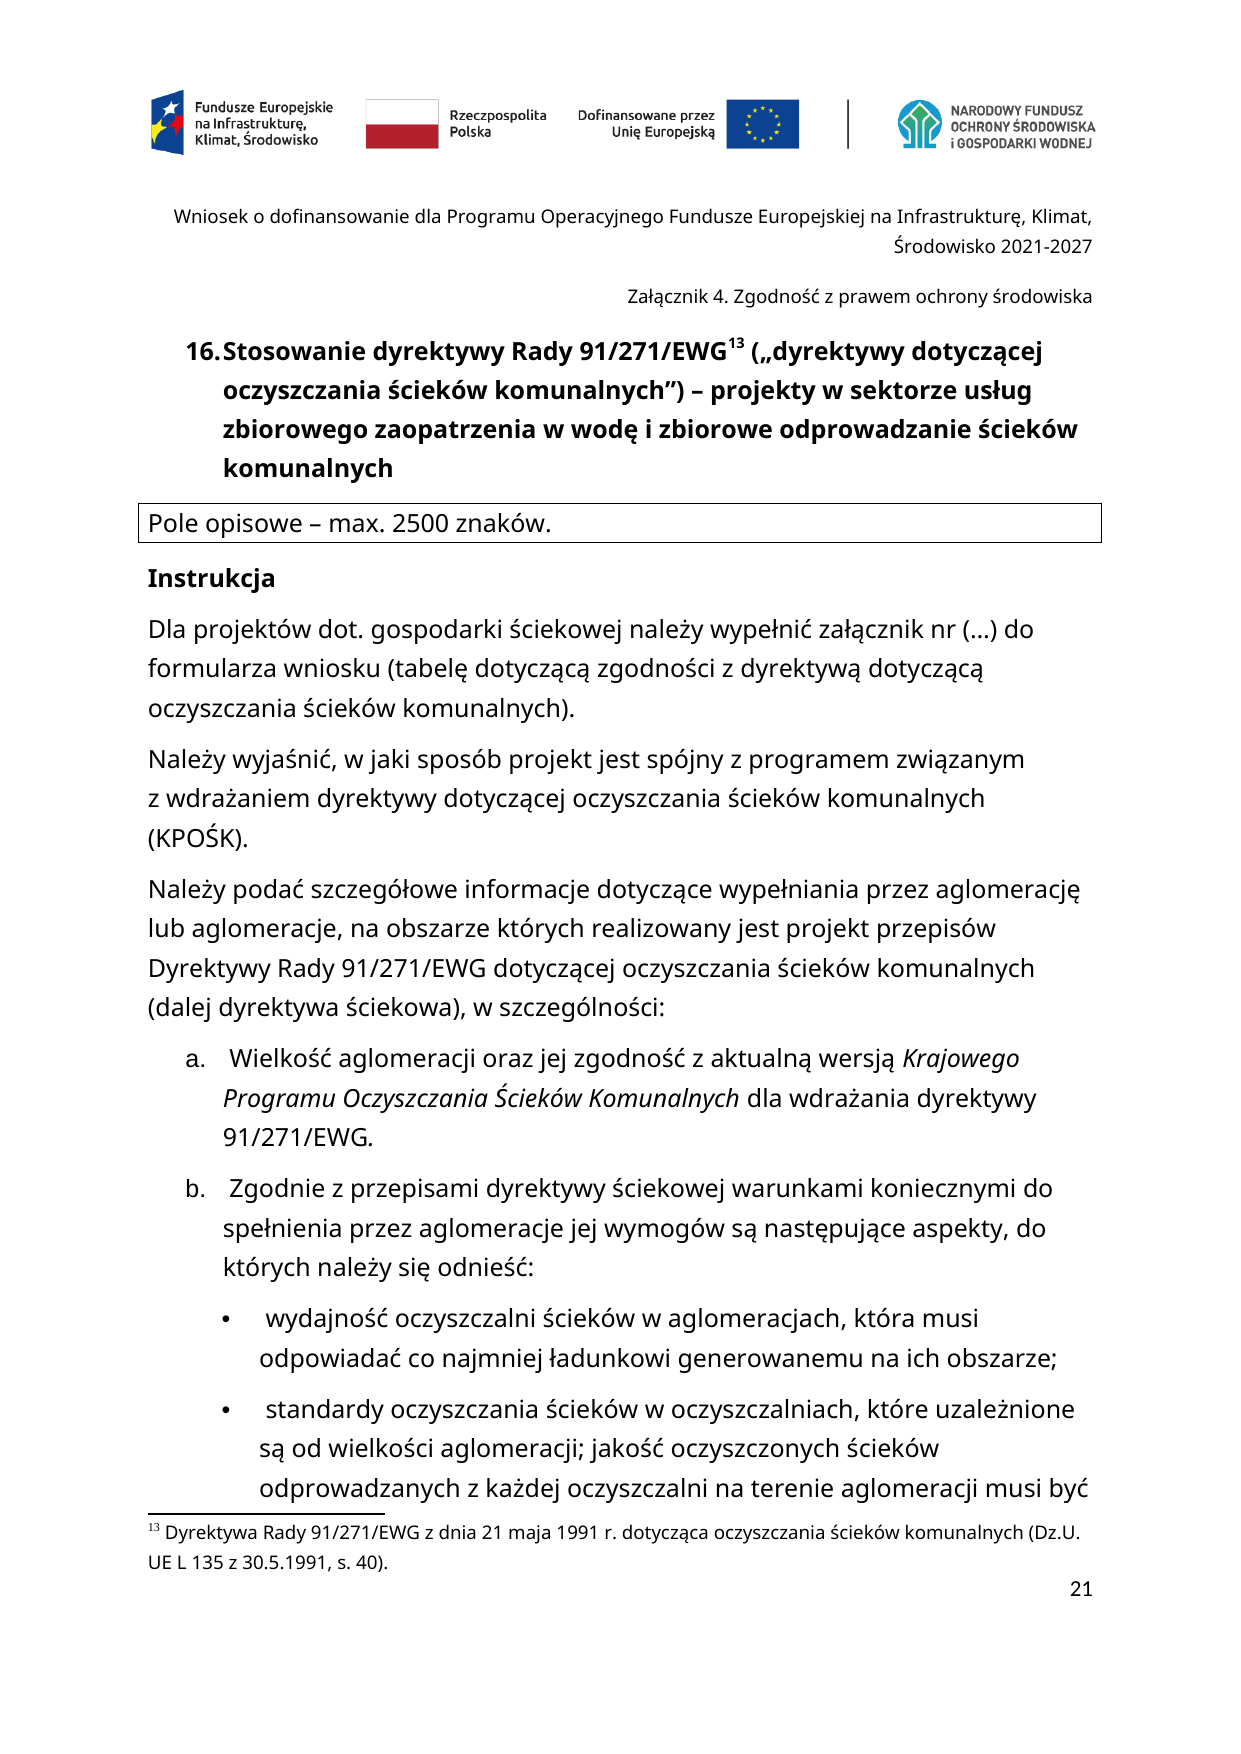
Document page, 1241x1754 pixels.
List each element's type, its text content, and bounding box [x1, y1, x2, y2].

picture [134, 73, 1108, 171]
text Należy wyjaśnić, w jaki sposób projekt jest spójny z programem związanym z wdrażaniem dyrektywy dotyczącej oczyszczania ścieków komunalnych (KPOŚK). [148, 742, 1093, 854]
text Instrukcja [148, 560, 1093, 594]
text Dla projektów dot. gospodarki ściekowej należy wypełnić załącznik nr (…) do formularza wniosku (tabelę dotyczącą zgodności z dyrektywą dotyczącą oczyszczania ścieków komunalnych). [148, 612, 1093, 724]
list Zgodnie z przepisami dyrektywy ściekowej warunkami koniecznymi do spełnienia przez aglomeracje jej wymogów są następujące aspekty, do których należy się odnieść: [185, 1171, 1093, 1283]
list wydajność oczyszczalni ścieków w aglomeracjach, która musi odpowiadać co najmniej ładunkowi generowanemu na ich obszarze; [221, 1301, 1093, 1374]
subtitle Stosowanie dyrektywy Rady 91/271/EWG („dyrektywy dotyczącej oczyszczania ścieków komunalnych”) – projekty w sektorze usług zbiorowego zaopatrzenia w wodę i zbiorowe odprowadzanie ścieków komunalnych [185, 333, 1093, 485]
list Wielkość aglomeracji oraz jej zgodność z aktualną wersją Krajowego Programu Oczyszczania Ścieków Komunalnych dla wdrażania dyrektywy 91/271/EWG. [185, 1041, 1093, 1153]
text Pole opisowe – max. 2500 znaków. [139, 504, 1101, 542]
text Należy podać szczegółowe informacje dotyczące wypełniania przez aglomerację lub aglomeracje, na obszarze których realizowany jest projekt przepisów Dyrektywy Rady 91/271/EWG dotyczącej oczyszczania ścieków komunalnych (dalej dyrektywa ściekowa), w szczególności: [148, 872, 1093, 1023]
